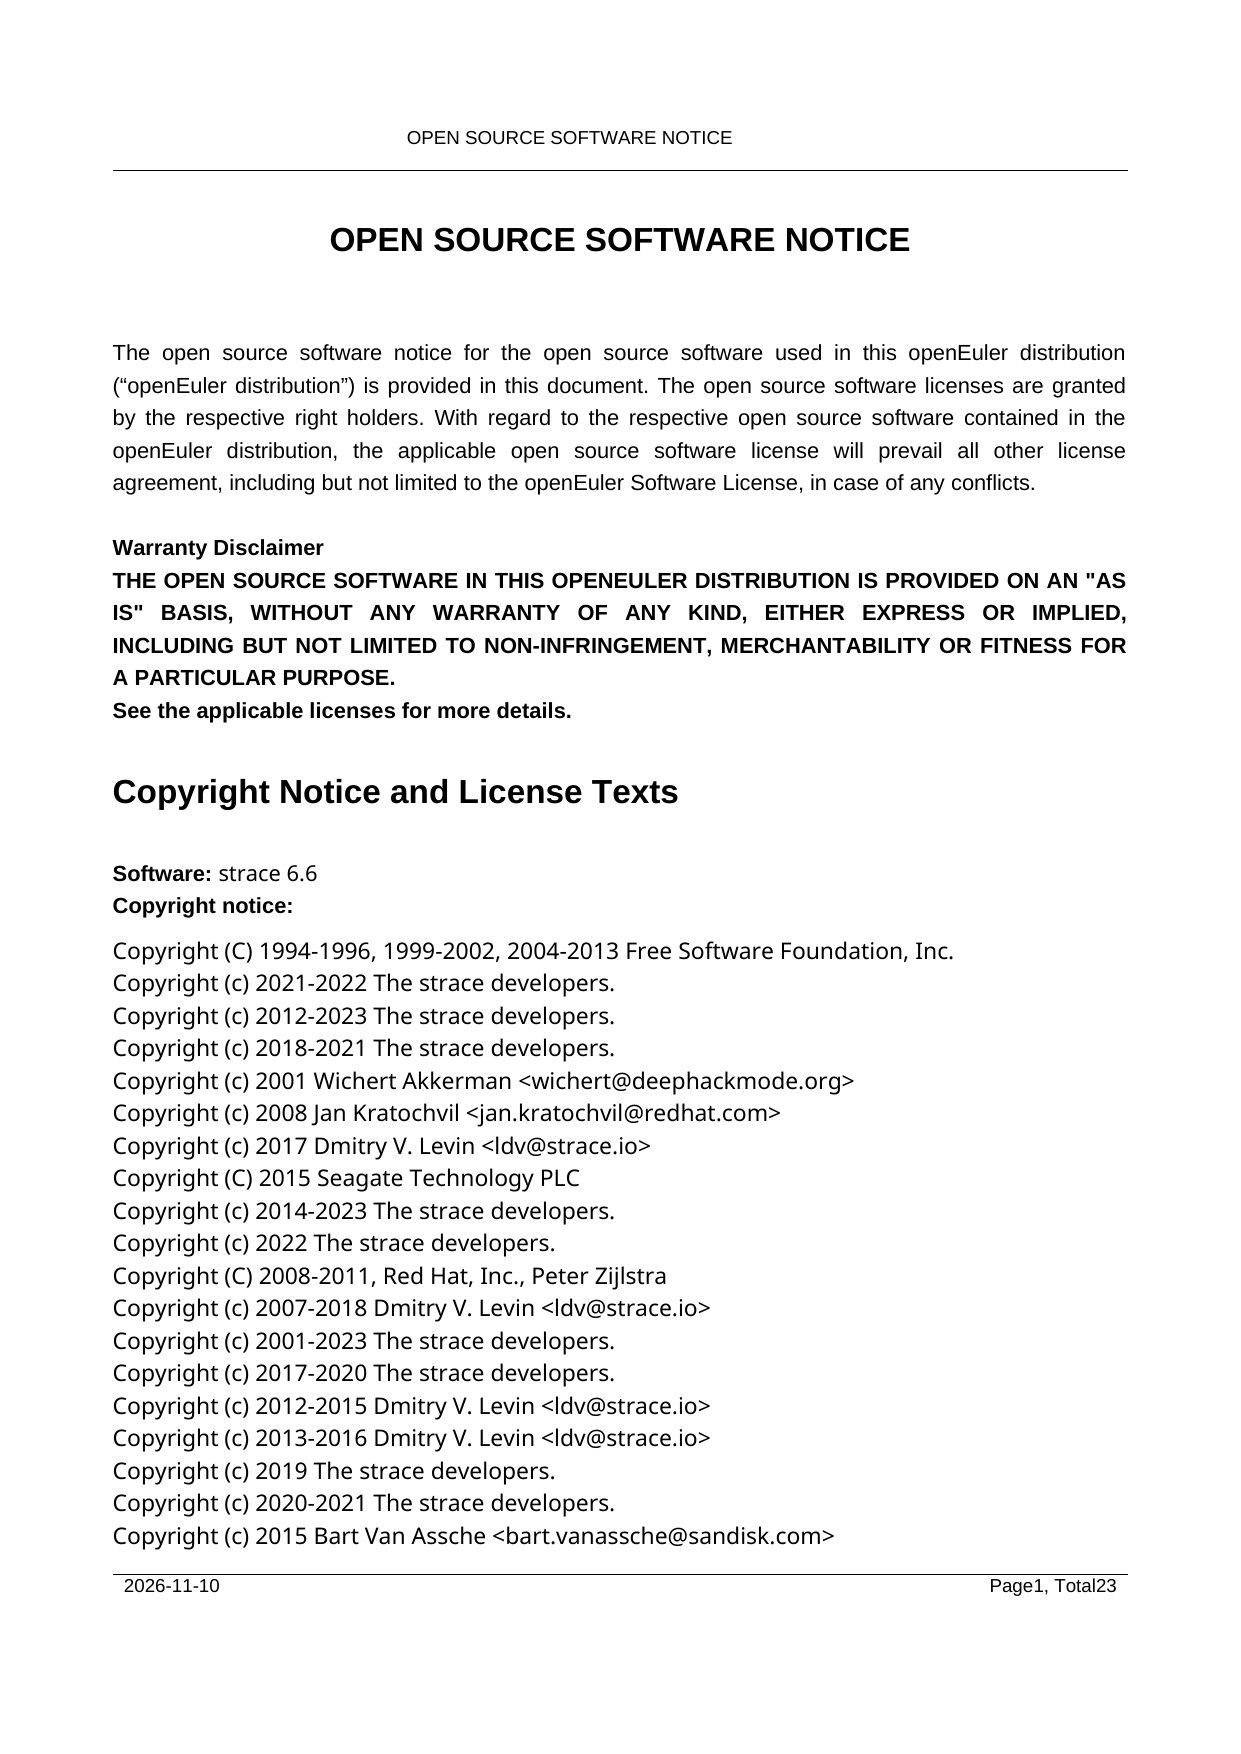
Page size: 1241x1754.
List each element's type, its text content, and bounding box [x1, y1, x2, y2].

text THE OPEN SOURCE SOFTWARE IN THIS OPENEULER DISTRIBUTION IS PROVIDED ON AN "AS IS" BASIS, WITHOUT ANY WARRANTY OF ANY KIND, EITHER EXPRESS OR IMPLIED, INCLUDING BUT NOT LIMITED TO NON-INFRINGEMENT, MERCHANTABILITY OR FITNESS FOR A PARTICULAR PURPOSE. See the applicable licenses for more details. [112, 564, 1128, 726]
text OPEN SOURCE SOFTWARE NOTICE [112, 206, 1128, 271]
text Copyright Notice and License Texts [112, 759, 1128, 824]
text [112, 934, 1128, 1551]
title Software: strace 6.6 [112, 856, 1128, 889]
text The open source software notice for the open source software used in this openEuler distribution (“openEuler distribution”) is provided in this document. The open source software licenses are granted by the respective right holders. With regard to the respective open source software contained in the openEuler distribution, the applicable open source software license will prevail all other license agreement, including but not limited to the openEuler Software License, in case of any conflicts. [112, 336, 1128, 499]
text Copyright notice: [112, 889, 1128, 921]
text Warranty Disclaimer [112, 531, 1128, 564]
